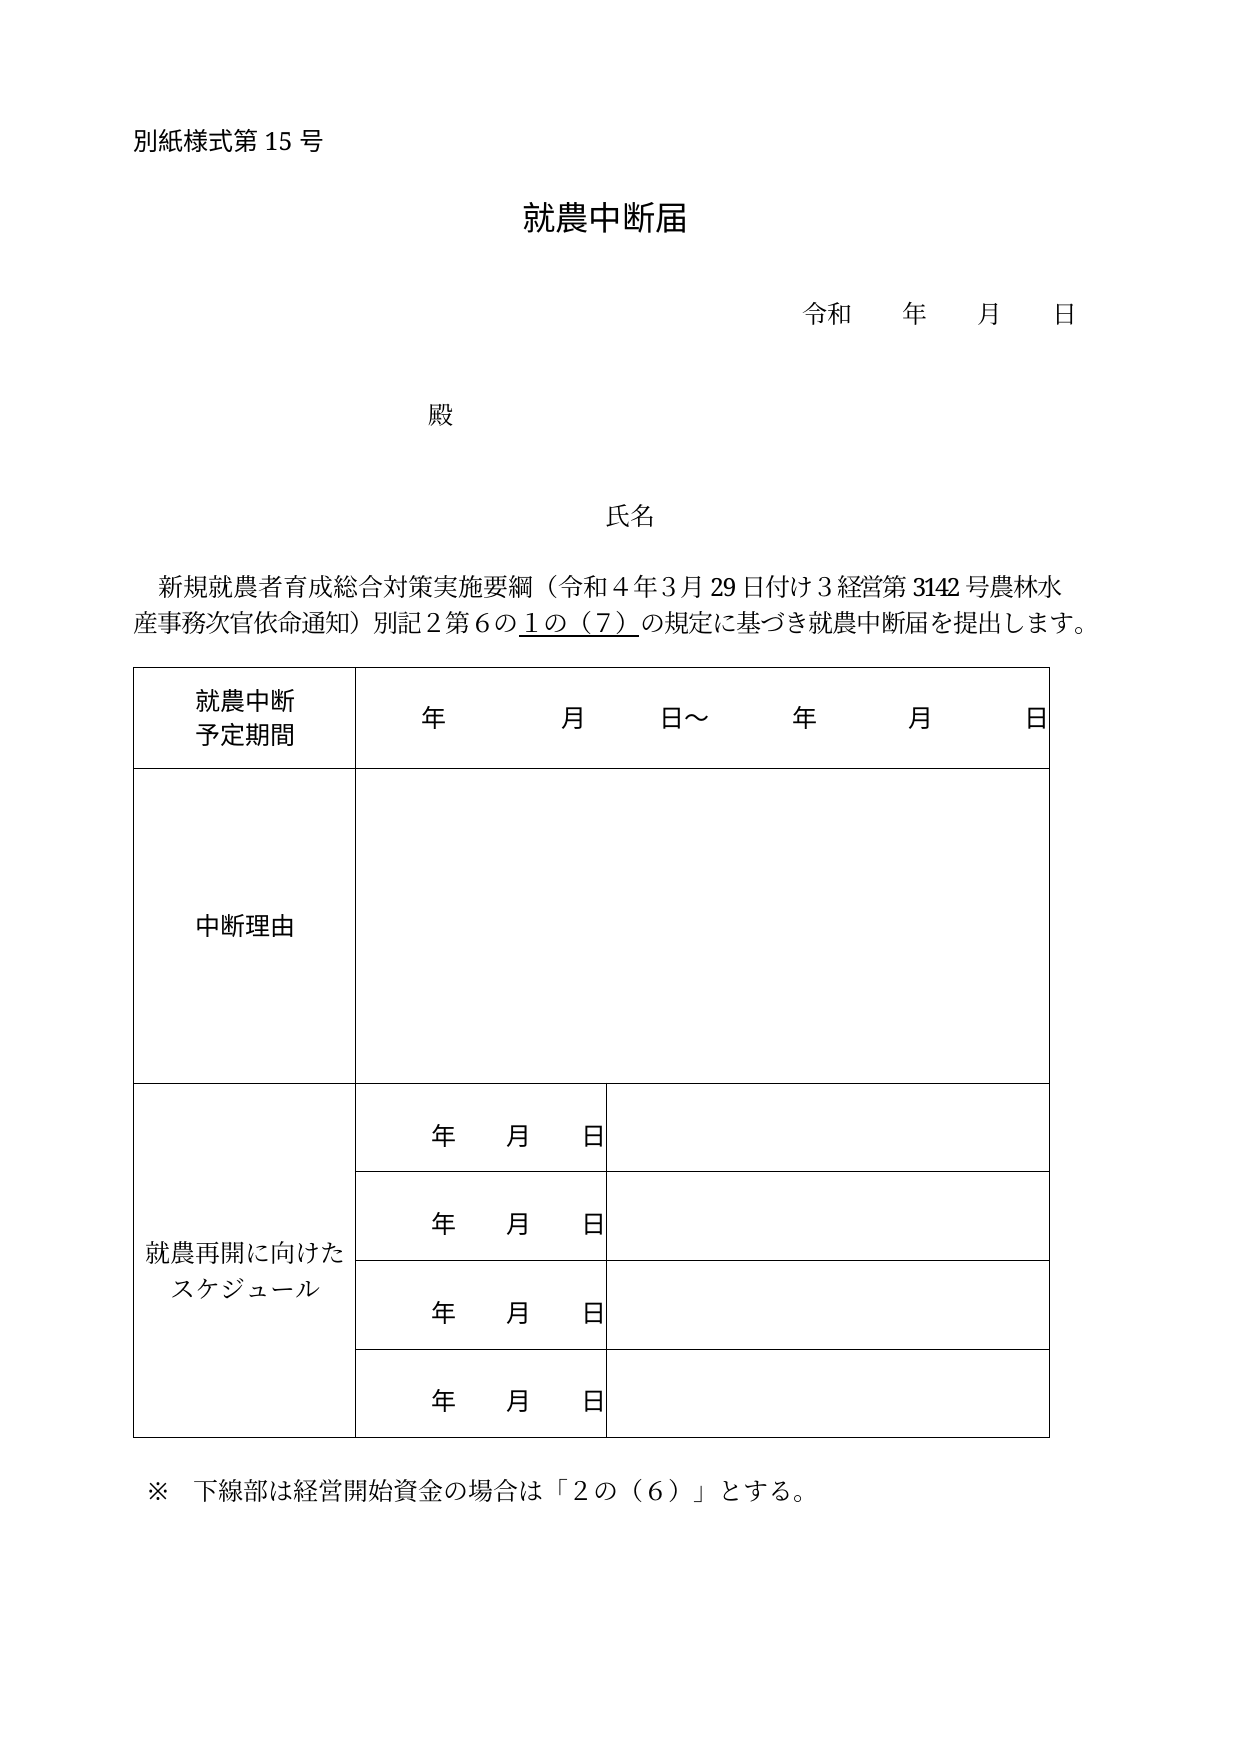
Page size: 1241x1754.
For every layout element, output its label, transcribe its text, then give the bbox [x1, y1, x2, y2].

text 令和 年 月 日 [133, 295, 1077, 331]
table_cell 年 月 日 [356, 1084, 606, 1171]
table_cell [356, 769, 1049, 1083]
table_cell 中断理由 [134, 769, 355, 1083]
table_cell [607, 1350, 1049, 1437]
table_cell [607, 1261, 1049, 1348]
text 氏名 [133, 497, 1077, 533]
subtitle 就農中断届 [133, 195, 1077, 240]
table_cell 年 月 日 [356, 1172, 606, 1260]
table_cell [607, 1172, 1049, 1260]
table_cell 年 月 日 [356, 1350, 606, 1437]
text 別紙様式第 15 号 [133, 124, 1077, 158]
table_header 日 [934, 668, 1049, 768]
table_cell 年 月 日 [356, 1261, 606, 1348]
table_header 日～ [587, 668, 710, 768]
table_header 年 [356, 668, 471, 768]
table_header 就農中断 予定期間 [134, 668, 355, 768]
text ※ 下線部は経営開始資金の場合は「２の（６）」とする。 [133, 1472, 1077, 1508]
table_header 年 [710, 668, 818, 768]
table_header 月 [818, 668, 934, 768]
table_header 月 [471, 668, 587, 768]
text 新規就農者育成総合対策実施要綱（令和４年３月29日付け３経営第3142号農林水産事務次官依命通知）別記２第６の１の（７）の規定に基づき就農中断届を提出します。 [133, 568, 1077, 640]
table_cell [607, 1084, 1049, 1171]
text 殿 [428, 396, 1077, 432]
table_cell 就農再開に向けたスケジュール [134, 1084, 355, 1437]
